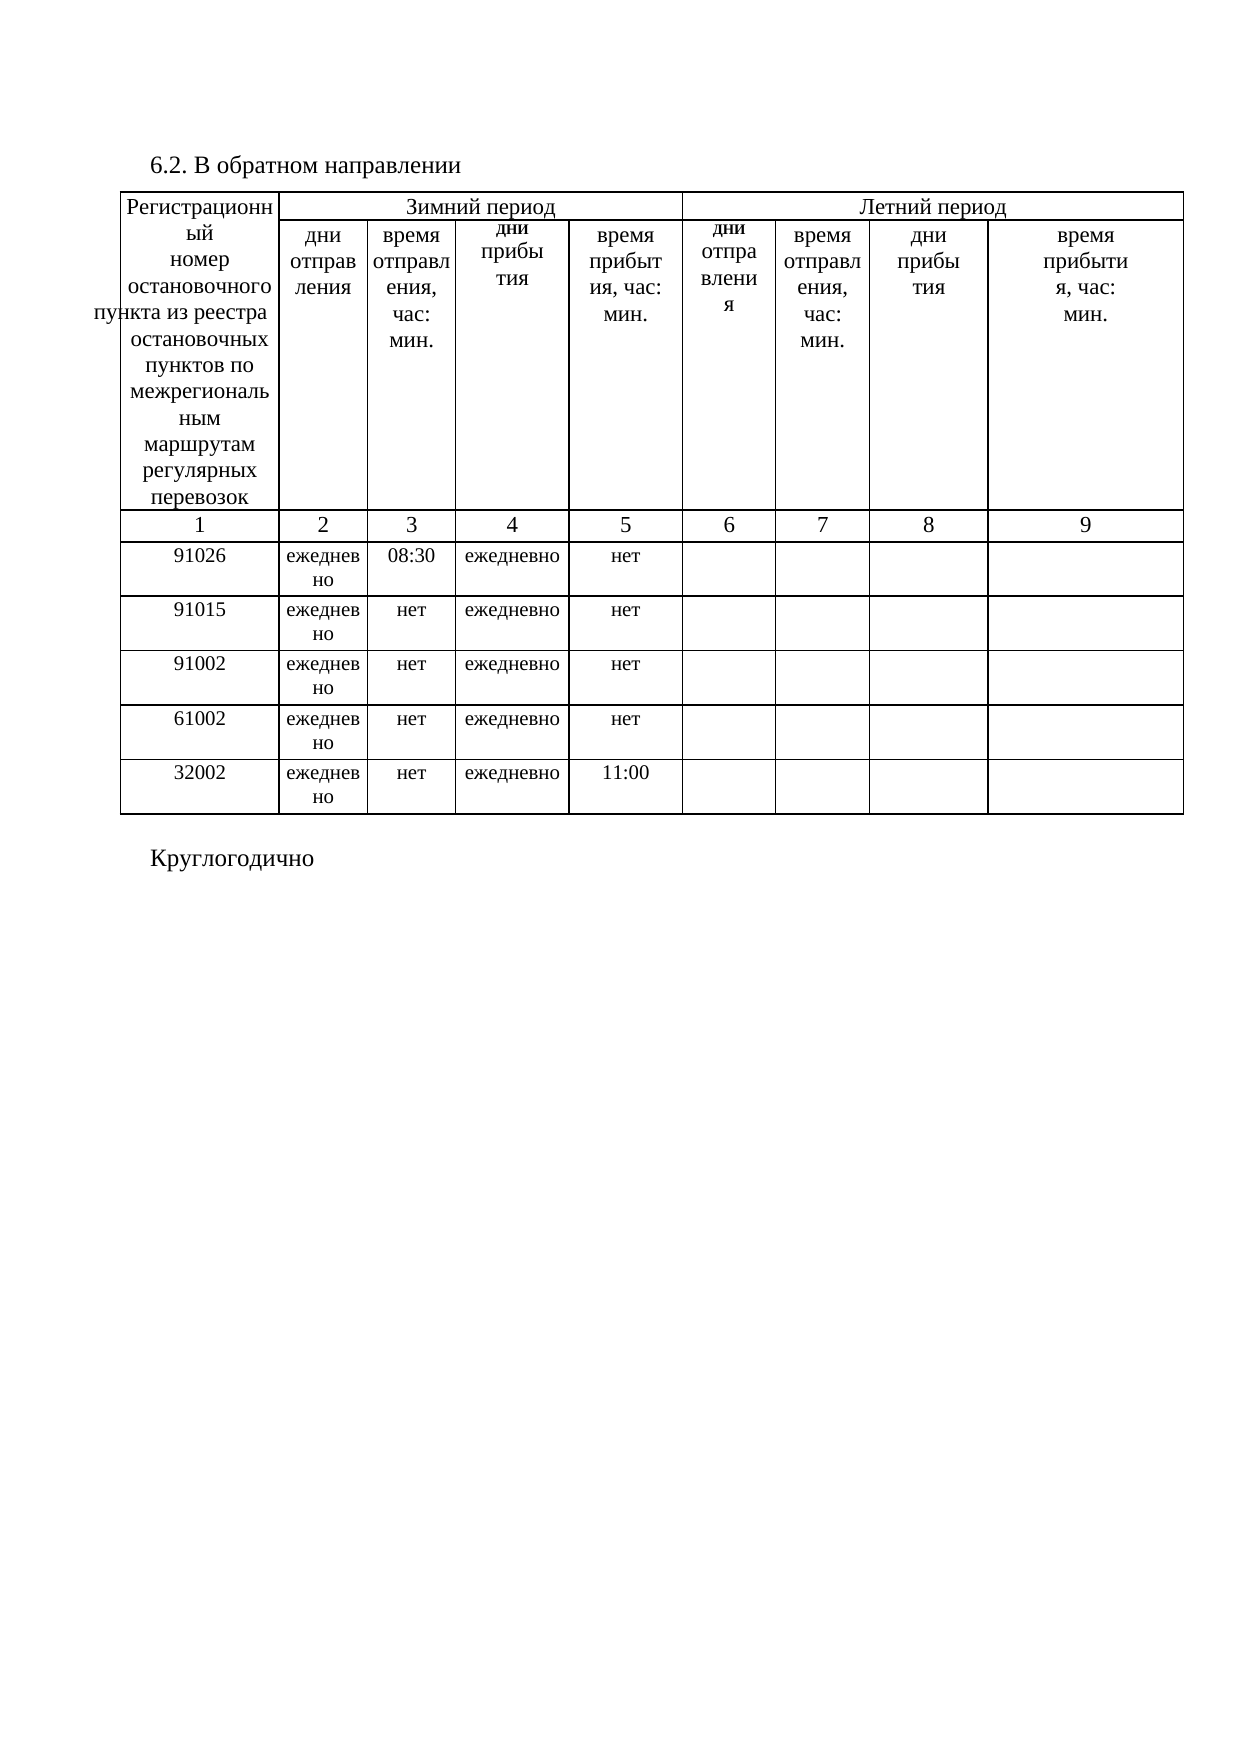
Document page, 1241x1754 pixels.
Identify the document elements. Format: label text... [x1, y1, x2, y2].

table_cell [776, 543, 869, 595]
table_header Летний период [683, 193, 1183, 219]
table_cell [776, 597, 869, 650]
table_cell [870, 543, 987, 595]
table_cell 7 [776, 511, 869, 541]
table_cell ДНИ отпра влени я [683, 221, 775, 509]
table_cell 5 [570, 511, 682, 541]
table_cell [870, 651, 987, 704]
table_cell нет [368, 597, 455, 650]
table_cell [776, 706, 869, 758]
table_cell нет [368, 651, 455, 704]
table_cell дни прибы тия [870, 221, 987, 509]
table_cell нет [368, 760, 455, 813]
table_cell 8 [870, 511, 987, 541]
table_cell [683, 706, 775, 758]
table_cell ежедневно [280, 651, 367, 704]
table_cell [683, 651, 775, 704]
table_cell [776, 651, 869, 704]
table_cell 11:00 [570, 760, 682, 813]
table_cell [989, 597, 1183, 650]
table_cell 61002 [121, 706, 278, 758]
table_cell ежедневно [456, 706, 568, 758]
table_cell [989, 706, 1183, 758]
table_cell ежедневно [456, 760, 568, 813]
table_cell 1 [121, 511, 278, 541]
table_cell 9 [989, 511, 1183, 541]
table_cell [683, 597, 775, 650]
table_header Зимний период [280, 193, 682, 219]
table_cell 91026 [121, 543, 278, 595]
table_cell [989, 651, 1183, 704]
table_cell [683, 760, 775, 813]
table_cell нет [368, 706, 455, 758]
table_cell дни отправ ления [280, 221, 367, 509]
table_cell ежедневно [280, 597, 367, 650]
table_cell [989, 543, 1183, 595]
table_cell 4 [456, 511, 568, 541]
text 6.2. В обратном направлении [150, 150, 1090, 179]
table_cell ежедневно [456, 597, 568, 650]
table_cell 6 [683, 511, 775, 541]
table_cell 08:30 [368, 543, 455, 595]
table_cell время прибыти я, час: мин. [989, 221, 1183, 509]
text Круглогодично [150, 843, 1090, 872]
table_cell [776, 760, 869, 813]
table_cell ежедневно [456, 651, 568, 704]
table_cell ДНИ прибы тия [456, 221, 568, 509]
table_cell нет [570, 706, 682, 758]
table_cell [870, 597, 987, 650]
table_cell ежедневно [280, 706, 367, 758]
table_cell время отправл ения, час: мин. [776, 221, 869, 509]
table_cell 91015 [121, 597, 278, 650]
table_cell время прибыт ия, час: мин. [570, 221, 682, 509]
table_cell нет [570, 543, 682, 595]
table_cell [870, 706, 987, 758]
table_cell время отправл ения, час: мин. [368, 221, 455, 509]
table_cell [870, 760, 987, 813]
table_cell ежедневно [280, 760, 367, 813]
table_cell ежедневно [280, 543, 367, 595]
table_cell [989, 760, 1183, 813]
table_cell 2 [280, 511, 367, 541]
table_cell ежедневно [456, 543, 568, 595]
table_header Регистрационный номер остановочного пункта из реестра остановочных пунктов по межрегиональным маршрутам регулярных перевозок [121, 193, 278, 509]
table_cell 3 [368, 511, 455, 541]
table_cell [683, 543, 775, 595]
table_cell 91002 [121, 651, 278, 704]
table_cell нет [570, 597, 682, 650]
table_cell 32002 [121, 760, 278, 813]
table_cell нет [570, 651, 682, 704]
